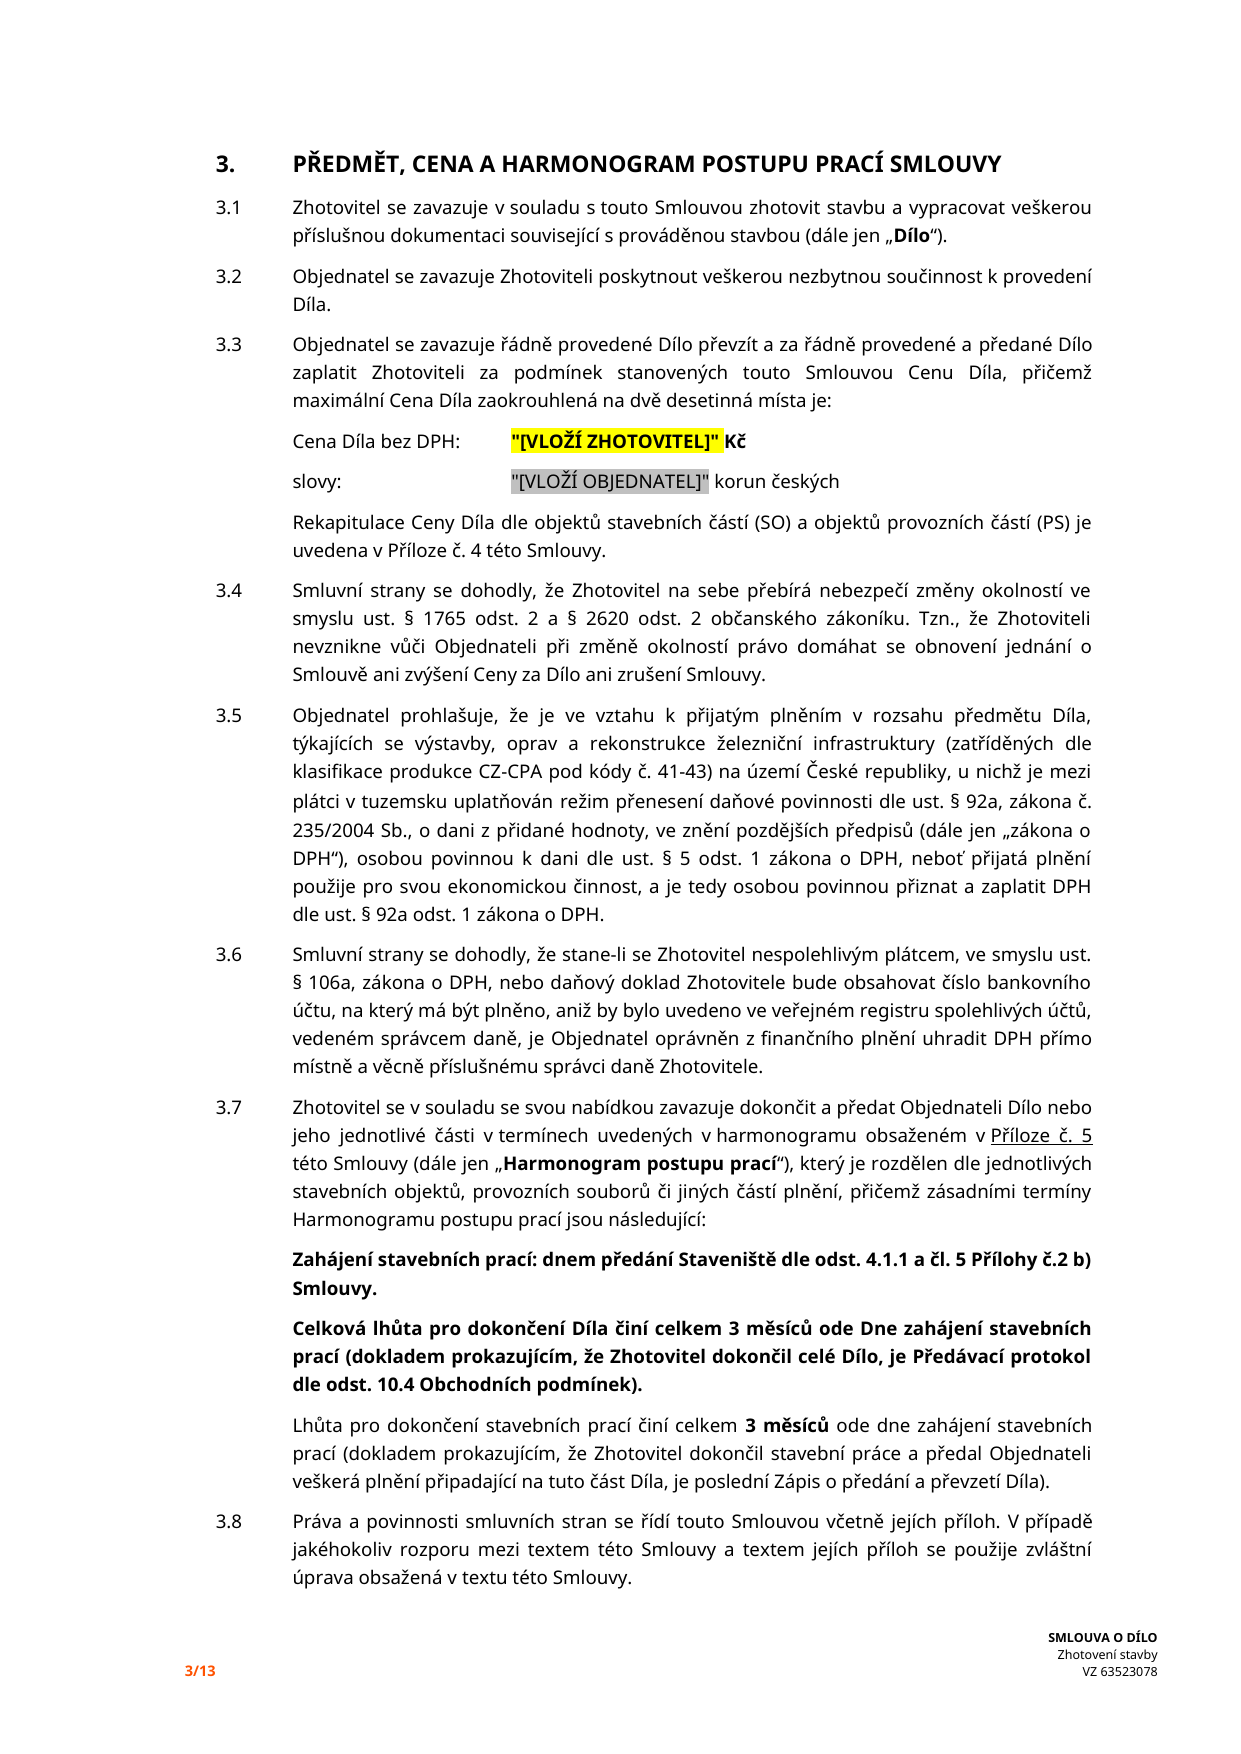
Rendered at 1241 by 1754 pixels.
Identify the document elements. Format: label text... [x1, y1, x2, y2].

text Objednatel se zavazuje Zhotoviteli poskytnout veškerou nezbytnou součinnost k provedení Díla. [216, 263, 1093, 316]
text Lhůta pro dokončení stavebních prací činí celkem 3 měsíců ode dne zahájení stavebních prací (dokladem prokazujícím, že Zhotovitel dokončil stavební práce a předal Objednateli veškerá plnění připadající na tuto část Díla, je poslední Zápis o předání a převzetí Díla). [292, 1412, 1093, 1493]
text Objednatel prohlašuje, že je ve vztahu k přijatým plněním v rozsahu předmětu Díla, týkajících se výstavby, oprav a rekonstrukce železniční infrastruktury (zatříděných dle klasifikace produkce CZ-CPA pod kódy č. 41-43) na území České republiky, u nichž je mezi plátci v tuzemsku uplatňován režim přenesení daňové povinnosti dle ust. § 92a, zákona č. 235/2004 Sb., o dani z přidané hodnoty, ve znění pozdějších předpisů (dále jen „zákona o DPH“), osobou povinnou k dani dle ust. § 5 odst. 1 zákona o DPH, neboť přijatá plnění použije pro svou ekonomickou činnost, a je tedy osobou povinnou přiznat a zaplatit DPH dle ust. § 92a odst. 1 zákona o DPH. [216, 702, 1093, 927]
text Práva a povinnosti smluvních stran se řídí touto Smlouvou včetně jejích příloh. V případě jakéhokoliv rozporu mezi textem této Smlouvy a textem jejích příloh se použije zvláštní úprava obsažená v textu této Smlouvy. [216, 1508, 1093, 1590]
text Zhotovitel se v souladu se svou nabídkou zavazuje dokončit a předat Objednateli Dílo nebo jeho jednotlivé části v termínech uvedených v harmonogramu obsaženém v Příloze č. 5 této Smlouvy (dále jen „Harmonogram postupu prací“), který je rozdělen dle jednotlivých stavebních objektů, provozních souborů či jiných částí plnění, přičemž zásadními termíny Harmonogramu postupu prací jsou následující: [216, 1094, 1093, 1232]
text PŘEDMĚT, CENA A HARMONOGRAM POSTUPU PRACÍ SMLOUVY [216, 147, 1093, 179]
text Rekapitulace Ceny Díla dle objektů stavebních částí (SO) a objektů provozních částí (PS) je uvedena v Příloze č. 4 této Smlouvy. [292, 509, 1093, 563]
text Smluvní strany se dohodly, že Zhotovitel na sebe přebírá nebezpečí změny okolností ve smyslu ust. § 1765 odst. 2 a § 2620 odst. 2 občanského zákoníku. Tzn., že Zhotoviteli nevznikne vůči Objednateli při změně okolností právo domáhat se obnovení jednání o Smlouvě ani zvýšení Ceny za Dílo ani zrušení Smlouvy. [216, 578, 1093, 687]
text Zahájení stavebních prací: dnem předání Staveniště dle odst. 4.1.1 a čl. 5 Přílohy č.2 b) Smlouvy. [292, 1247, 1093, 1300]
text Cena Díla bez DPH: Kč [724, 428, 1093, 453]
text Cena Díla bez DPH: Kč [292, 428, 511, 453]
text Smluvní strany se dohodly, že stane-li se Zhotovitel nespolehlivým plátcem, ve smyslu ust. § 106a, zákona o DPH, nebo daňový doklad Zhotovitele bude obsahovat číslo bankovního účtu, na který má být plněno, aniž by bylo uvedeno ve veřejném registru spolehlivých účtů, vedeném správcem daně, je Objednatel oprávněn z finančního plnění uhradit DPH přímo místně a věcně příslušnému správci daně Zhotovitele. [216, 942, 1093, 1079]
text Objednatel se zavazuje řádně provedené Dílo převzít a za řádně provedené a předané Dílo zaplatit Zhotoviteli za podmínek stanovených touto Smlouvou Cenu Díla, přičemž maximální Cena Díla zaokrouhlená na dvě desetinná místa je: [216, 331, 1093, 413]
text slovy: "[VLOŽÍ OBJEDNATEL]" korun českých [292, 468, 1093, 494]
text Celková lhůta pro dokončení Díla činí celkem 3 měsíců ode Dne zahájení stavebních prací (dokladem prokazujícím, že Zhotovitel dokončil celé Dílo, je Předávací protokol dle odst. 10.4 Obchodních podmínek). [292, 1315, 1093, 1397]
text Zhotovitel se zavazuje v souladu s touto Smlouvou zhotovit stavbu a vypracovat veškerou příslušnou dokumentaci související s prováděnou stavbou (dále jen „Dílo“). [216, 194, 1093, 248]
